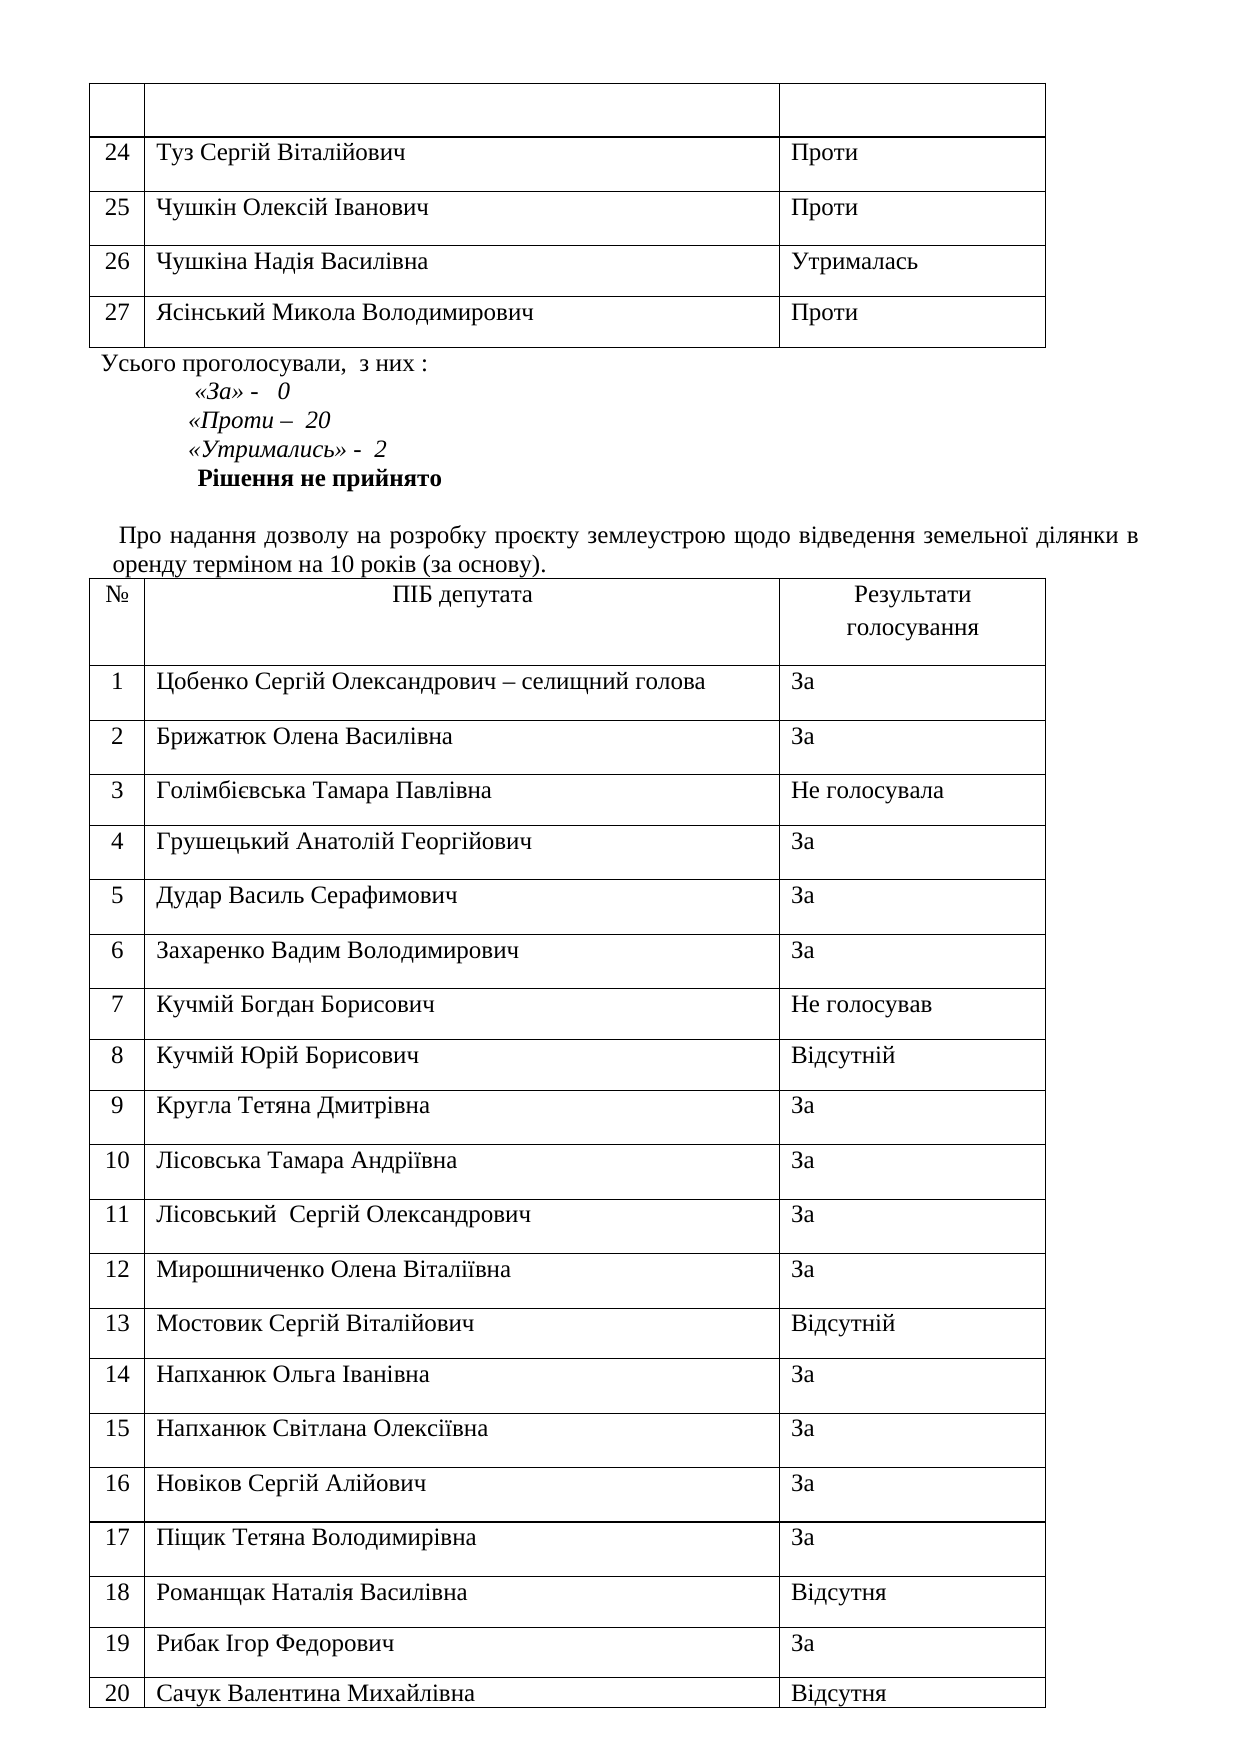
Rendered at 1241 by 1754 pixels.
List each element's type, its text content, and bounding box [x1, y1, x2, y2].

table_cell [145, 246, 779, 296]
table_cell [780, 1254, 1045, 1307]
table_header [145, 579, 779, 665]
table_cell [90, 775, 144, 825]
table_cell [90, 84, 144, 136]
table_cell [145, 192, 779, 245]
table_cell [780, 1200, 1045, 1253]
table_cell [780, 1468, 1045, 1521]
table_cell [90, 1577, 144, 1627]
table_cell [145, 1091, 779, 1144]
text «Проти – 20 [188, 405, 1152, 434]
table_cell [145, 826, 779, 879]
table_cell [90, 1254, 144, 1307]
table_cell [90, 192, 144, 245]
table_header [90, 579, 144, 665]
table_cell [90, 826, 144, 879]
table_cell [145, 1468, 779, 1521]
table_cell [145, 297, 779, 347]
text Рішення не прийнято [197, 463, 1152, 491]
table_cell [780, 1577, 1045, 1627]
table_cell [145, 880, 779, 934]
text Про надання дозволу на розробку проєкту землеустрою щодо відведення земельної ділянки в оренду терміном на 10 років (за основу). [112, 520, 1140, 578]
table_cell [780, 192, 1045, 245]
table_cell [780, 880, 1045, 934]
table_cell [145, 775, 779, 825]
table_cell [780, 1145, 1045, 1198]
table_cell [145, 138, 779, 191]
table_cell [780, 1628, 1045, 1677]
text «Утримались» - 2 [188, 434, 1152, 463]
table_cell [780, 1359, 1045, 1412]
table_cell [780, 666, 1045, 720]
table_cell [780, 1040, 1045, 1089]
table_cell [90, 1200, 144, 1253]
text «За» - 0 [188, 376, 1152, 405]
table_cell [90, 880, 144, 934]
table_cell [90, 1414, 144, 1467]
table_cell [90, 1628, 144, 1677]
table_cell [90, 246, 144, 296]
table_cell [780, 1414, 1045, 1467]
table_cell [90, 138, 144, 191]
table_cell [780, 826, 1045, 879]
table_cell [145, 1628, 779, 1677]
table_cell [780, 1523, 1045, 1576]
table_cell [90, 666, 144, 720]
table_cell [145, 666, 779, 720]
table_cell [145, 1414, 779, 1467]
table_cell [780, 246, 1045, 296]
text Усього проголосували, з них : [100, 348, 1152, 376]
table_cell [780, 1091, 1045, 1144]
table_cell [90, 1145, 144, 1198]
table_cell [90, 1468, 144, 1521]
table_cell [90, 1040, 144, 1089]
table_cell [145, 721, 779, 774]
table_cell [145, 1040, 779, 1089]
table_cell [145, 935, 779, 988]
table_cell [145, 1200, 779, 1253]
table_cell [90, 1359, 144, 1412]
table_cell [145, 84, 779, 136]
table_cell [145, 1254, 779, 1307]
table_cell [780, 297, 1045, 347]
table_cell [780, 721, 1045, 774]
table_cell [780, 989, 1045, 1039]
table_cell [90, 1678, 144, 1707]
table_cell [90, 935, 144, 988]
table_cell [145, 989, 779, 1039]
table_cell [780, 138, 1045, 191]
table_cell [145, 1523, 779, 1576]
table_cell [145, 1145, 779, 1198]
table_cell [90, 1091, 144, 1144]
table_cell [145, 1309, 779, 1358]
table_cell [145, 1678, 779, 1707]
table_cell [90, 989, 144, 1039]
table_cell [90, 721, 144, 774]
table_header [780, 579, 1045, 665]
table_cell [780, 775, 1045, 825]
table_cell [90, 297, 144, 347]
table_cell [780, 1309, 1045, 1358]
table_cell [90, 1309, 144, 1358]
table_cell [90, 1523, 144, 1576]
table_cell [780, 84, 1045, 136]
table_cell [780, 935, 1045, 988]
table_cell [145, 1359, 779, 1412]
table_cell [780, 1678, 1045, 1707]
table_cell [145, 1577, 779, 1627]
